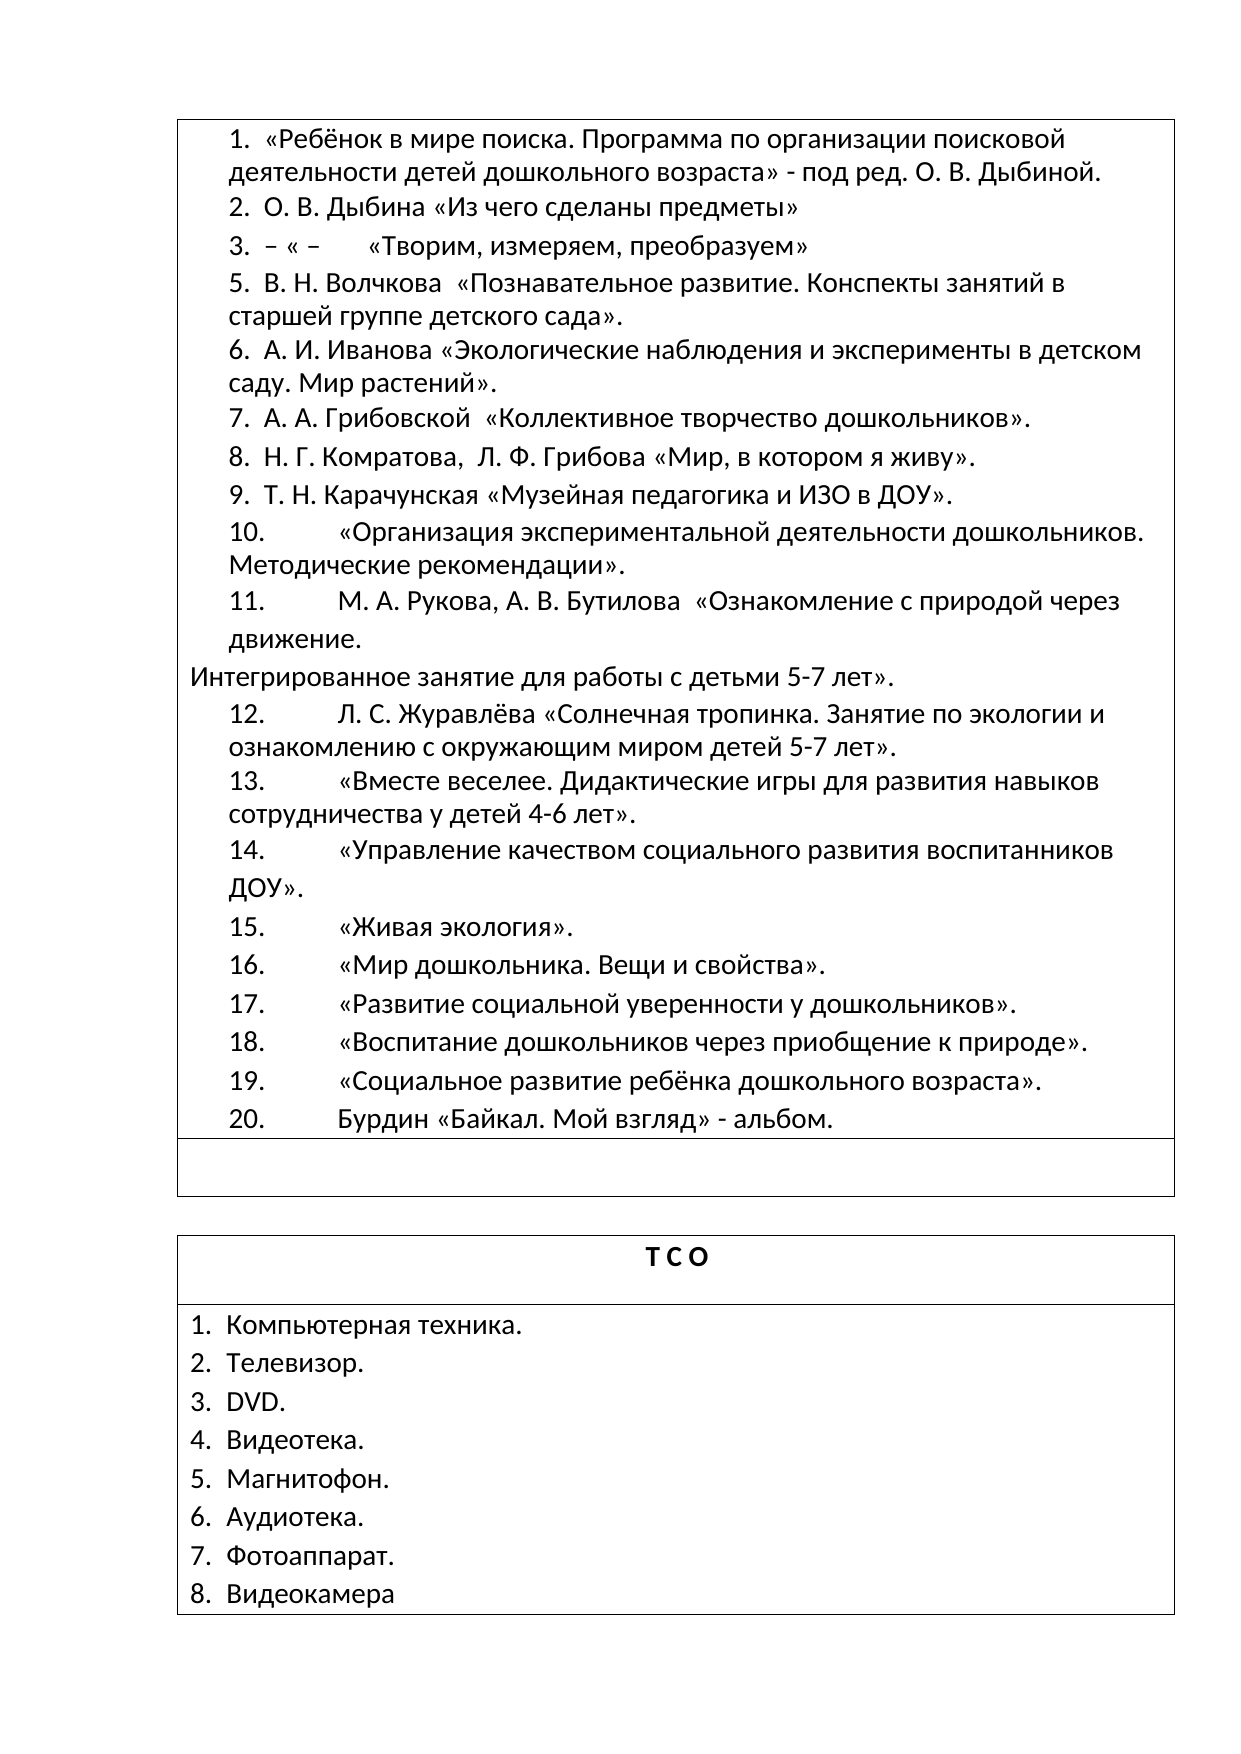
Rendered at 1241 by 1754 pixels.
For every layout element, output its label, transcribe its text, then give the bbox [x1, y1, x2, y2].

table_cell [178, 1139, 1174, 1196]
table_header Т С О [178, 1236, 1174, 1303]
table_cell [178, 1305, 1174, 1613]
table_header «Ребёнок в мире поиска. Программа по организации поисковой деятельности детей дошкольного возраста» - под ред. О. В. Дыбиной. О. В. Дыбина «Из чего сделаны предметы» – « – «Творим, измеряем, преобразуем» В. Н. Волчкова «Познавательное развитие. Конспекты занятий в старшей группе детского сада». А. И. Иванова «Экологические наблюдения и эксперименты в детском саду. Мир растений». А. А. Грибовской «Коллективное творчество дошкольников». Н. Г. Комратова, Л. Ф. Грибова «Мир, в котором я живу». Т. Н. Карачунская «Музейная педагогика и ИЗО в ДОУ». «Организация экспериментальной деятельности дошкольников. Методические рекомендации». М. А. Рукова, А. В. Бутилова «Ознакомление с природой через движение. Интегрированное занятие для работы с детьми 5-7 лет». Л. С. Журавлёва «Солнечная тропинка. Занятие по экологии и ознакомлению с окружающим миром детей 5-7 лет». «Вместе веселее. Дидактические игры для развития навыков сотрудничества у детей 4-6 лет». «Управление качеством социального развития воспитанников ДОУ». «Живая экология». «Мир дошкольника. Вещи и свойства». «Развитие социальной уверенности у дошкольников». «Воспитание дошкольников через приобщение к природе». «Социальное развитие ребёнка дошкольного возраста». Бурдин «Байкал. Мой взгляд» - альбом. [178, 120, 1174, 1138]
